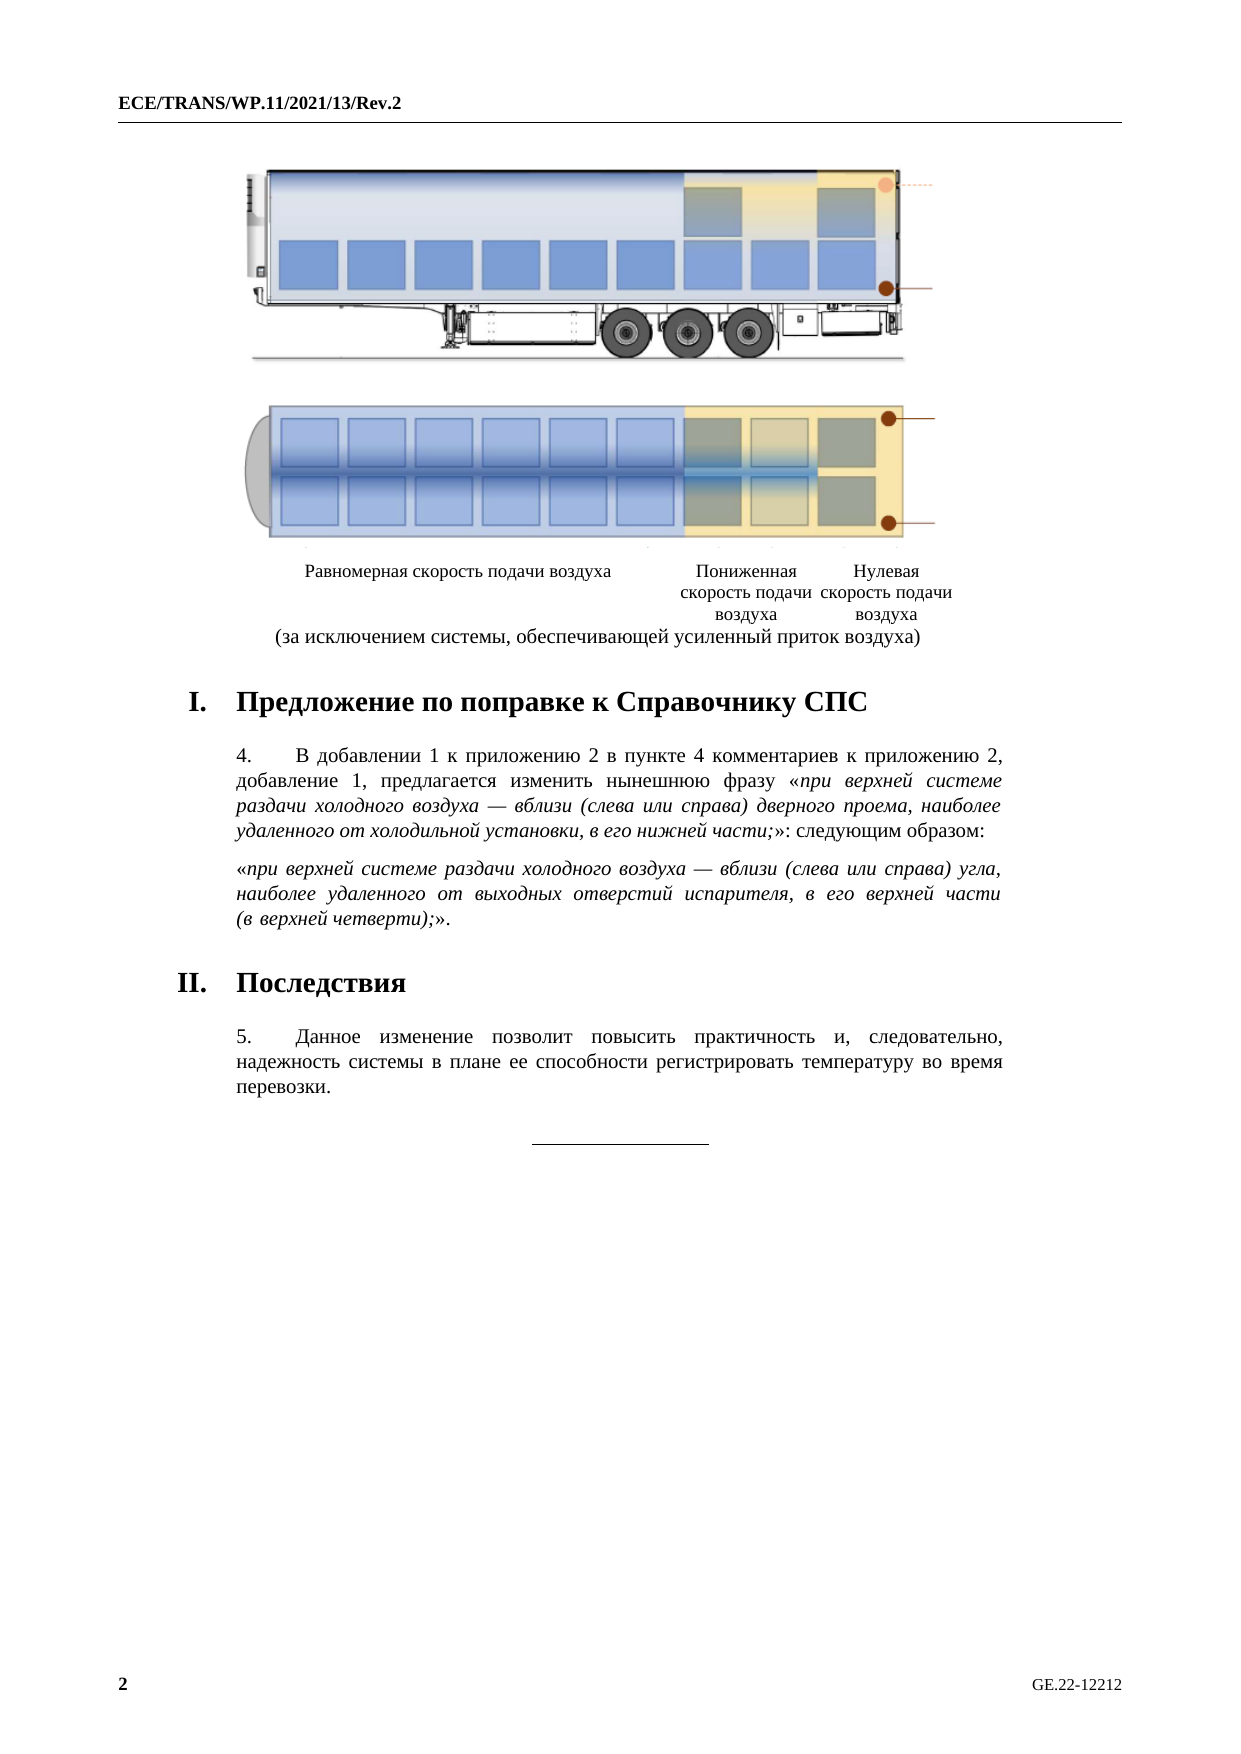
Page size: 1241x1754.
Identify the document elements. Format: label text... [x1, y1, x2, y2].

picture [236, 147, 945, 548]
table_cell (за исключением системы, обеспечивающей усиленный приток воздуха) [236, 624, 960, 648]
text 5. Данное изменение позволит повысить практичность и, следовательно, надежность системы в плане ее способности регистрировать температуру во время перевозки. [236, 1023, 1004, 1098]
table_header [236, 148, 960, 560]
text I. Предложение по поправке к Справочнику СПС [118, 686, 1004, 717]
text «при верхней системе раздачи холодного воздуха — вблизи (слева или справа) угла, наиболее удаленного от выходных отверстий испарителя, в его верхней части (в верхней четверти);». [236, 855, 1004, 930]
text 4. В добавлении 1 к приложению 2 в пункте 4 комментариев к приложению 2, добавление 1, предлагается изменить нынешнюю фразу «при верхней системе раздачи холодного воздуха — вблизи (слева или справа) дверного проема, наиболее удаленного от холодильной установки, в его нижней части;»: следующим образом: [236, 742, 1004, 842]
table_cell Пониженная скорость подачи воздуха [680, 560, 813, 624]
table_cell Нулевая скорость подачи воздуха [813, 560, 960, 624]
table_cell Равномерная скорость подачи воздуха [236, 560, 680, 624]
text II. Последствия [118, 967, 1004, 998]
